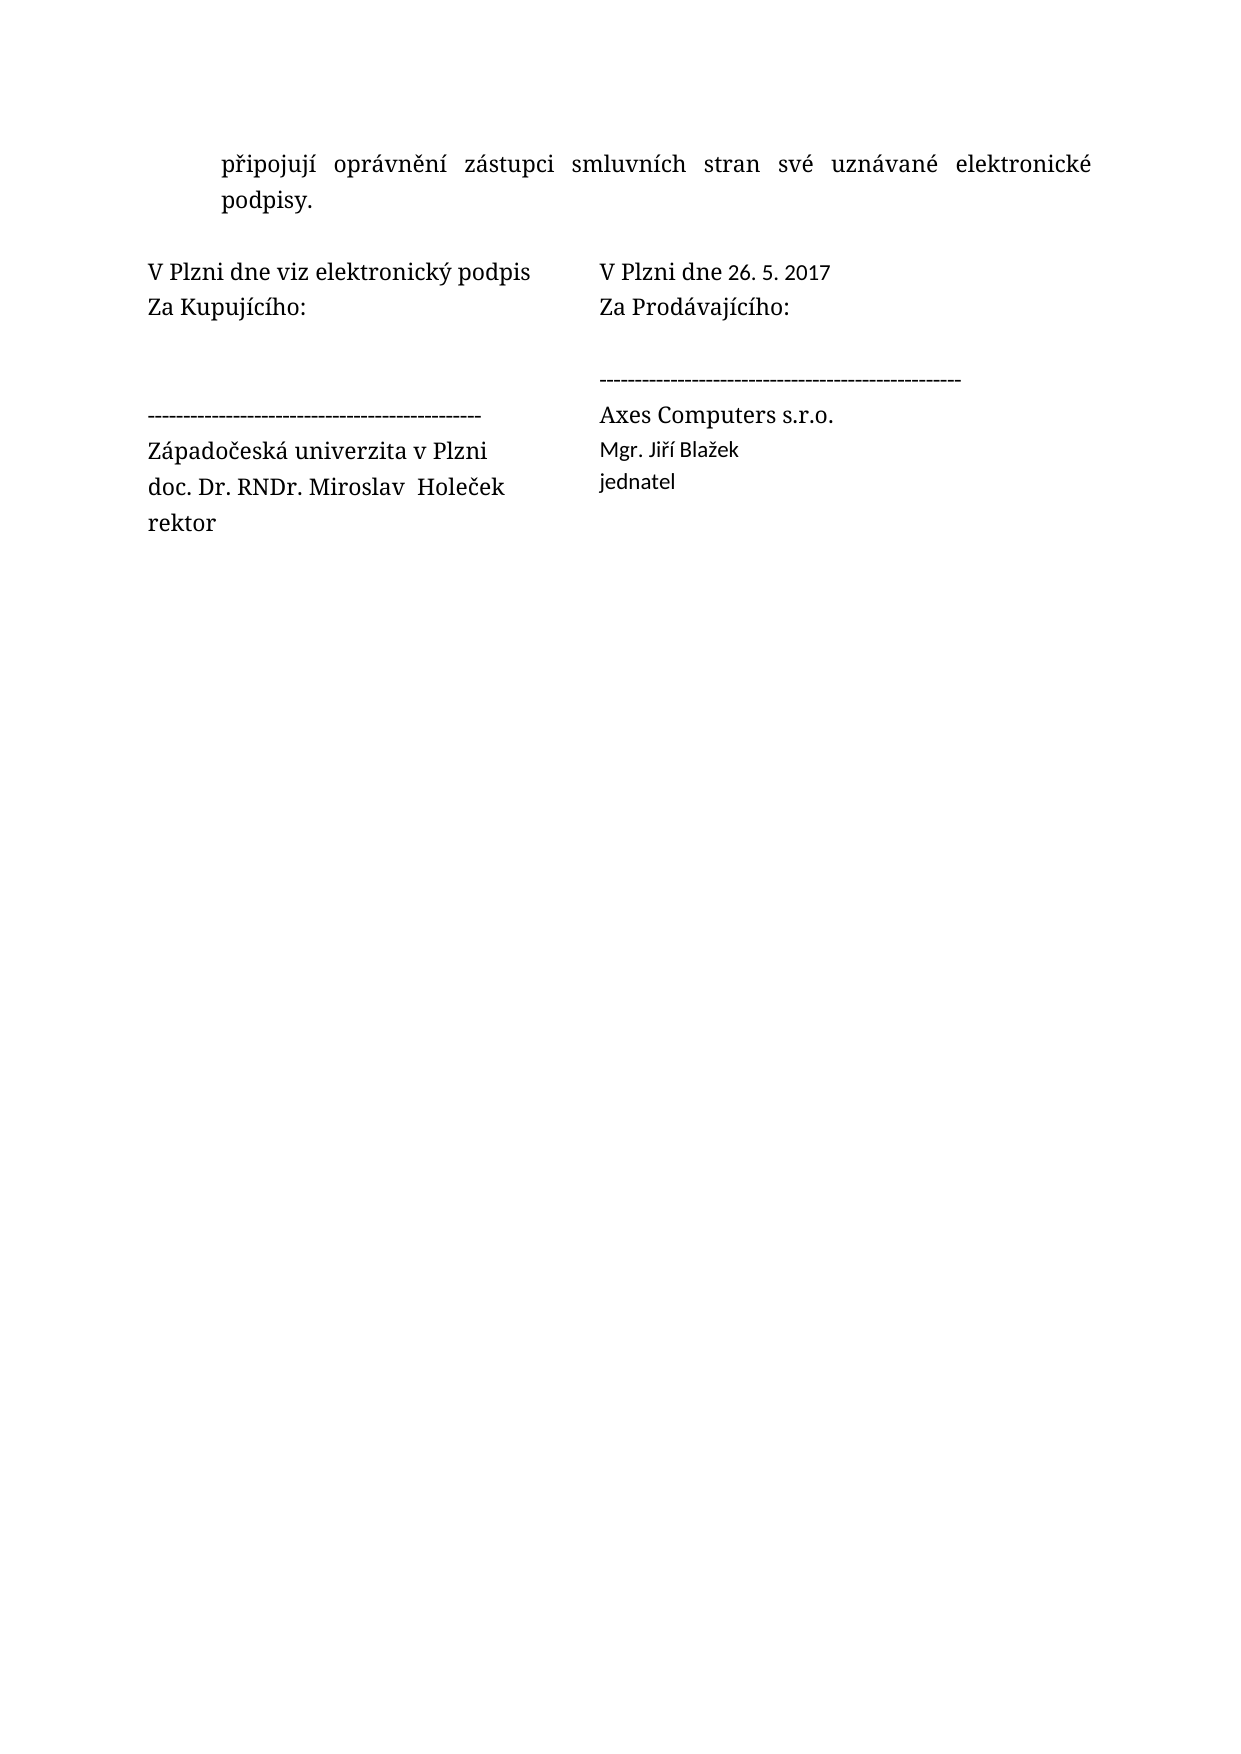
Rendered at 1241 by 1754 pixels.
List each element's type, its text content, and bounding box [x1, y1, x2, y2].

table_header V Plzni dne viz elektronický podpis Za Kupujícího: ----------------------------------------------- Západočeská univerzita v Plzni doc. Dr. RNDr. Miroslav Holeček rektor [136, 255, 588, 578]
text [148, 148, 1093, 215]
table_header V Plzni dne 26. 5. 2017 Za Prodávajícího: --------------------------------------------------- Axes Computers s.r.o. Mgr. Jiří Blažek jednatel [588, 255, 1040, 578]
